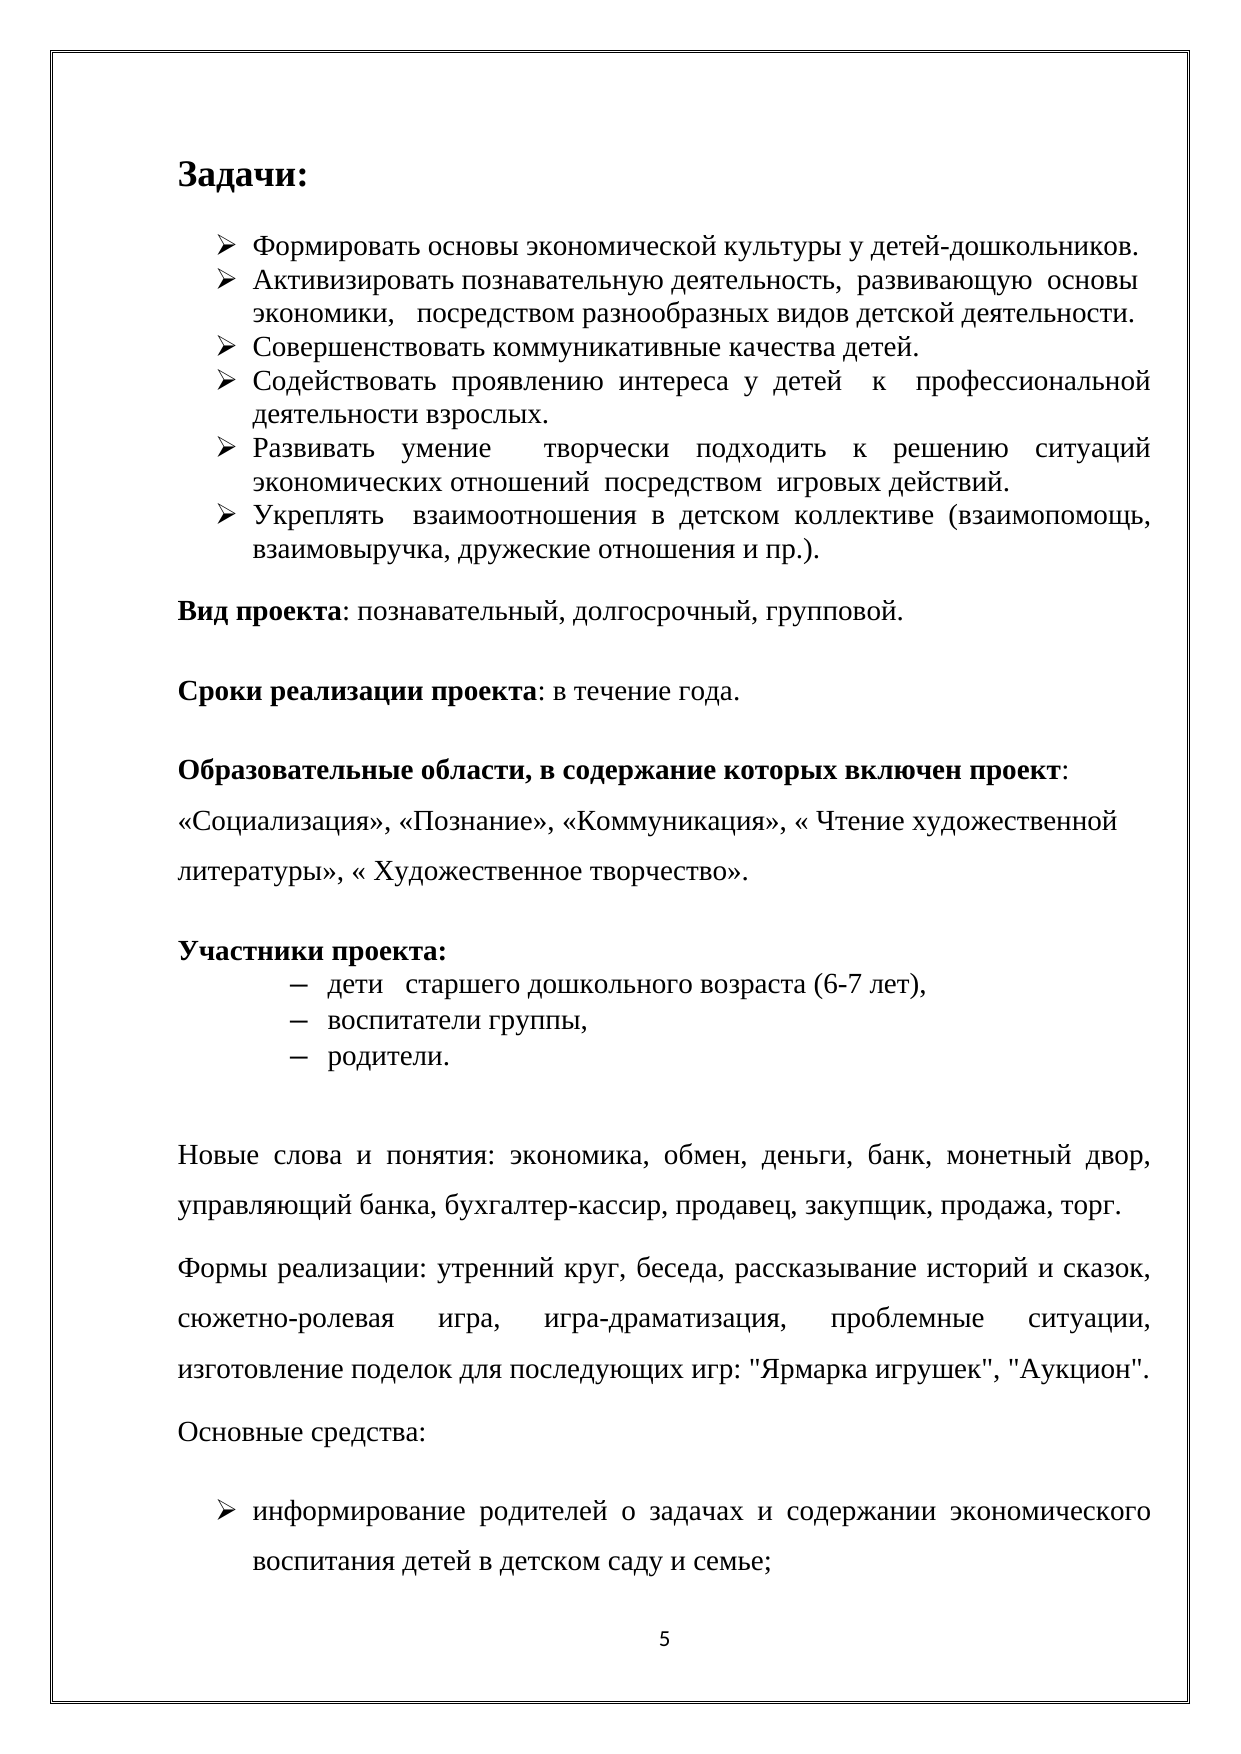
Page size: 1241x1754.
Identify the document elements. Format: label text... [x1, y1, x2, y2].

list дети старшего дошкольного возраста (6-7 лет), [290, 966, 1152, 1002]
text Новые слова и понятия: экономика, обмен, деньги, банк, монетный двор, управляющий банка, бухгалтер-кассир, продавец, закупщик, продажа, торг. [177, 1137, 1152, 1221]
list Укреплять взаимоотношения в детском коллективе (взаимопомощь, взаимовыручка, дружеские отношения и пр.). [215, 497, 1152, 564]
text Задачи: [177, 152, 1152, 195]
list Активизировать познавательную деятельность, развивающую основы экономики, посредством разнообразных видов детской деятельности. [215, 262, 1152, 329]
text Формы реализации: утренний круг, беседа, рассказывание историй и сказок, сюжетно-ролевая игра, игра-драматизация, проблемные ситуации, изготовление поделок для последующих игр: "Ярмарка игрушек", "Аукцион". [177, 1250, 1152, 1384]
list родители. [290, 1038, 1152, 1074]
text Основные средства: [177, 1414, 1152, 1447]
list Развивать умение творчески подходить к решению ситуаций экономических отношений посредством игровых действий. [215, 430, 1152, 497]
text Участники проекта: [177, 933, 1152, 966]
list информирование родителей о задачах и содержании экономического воспитания детей в детском саду и семье; [215, 1493, 1152, 1577]
text Сроки реализации проекта: в течение года. [177, 673, 1152, 707]
text Образовательные области, в содержание которых включен проект: «Социализация», «Познание», «Коммуникация», « Чтение художественной литературы», « Художественное творчество». [177, 752, 1152, 887]
list Совершенствовать коммуникативные качества детей. [215, 329, 1152, 363]
list Формировать основы экономической культуры у детей-дошкольников. [215, 228, 1152, 262]
text Вид проекта: познавательный, долгосрочный, групповой. [177, 593, 1152, 627]
list воспитатели группы, [290, 1002, 1152, 1038]
list Содействовать проявлению интереса у детей к профессиональной деятельности взрослых. [215, 363, 1152, 430]
